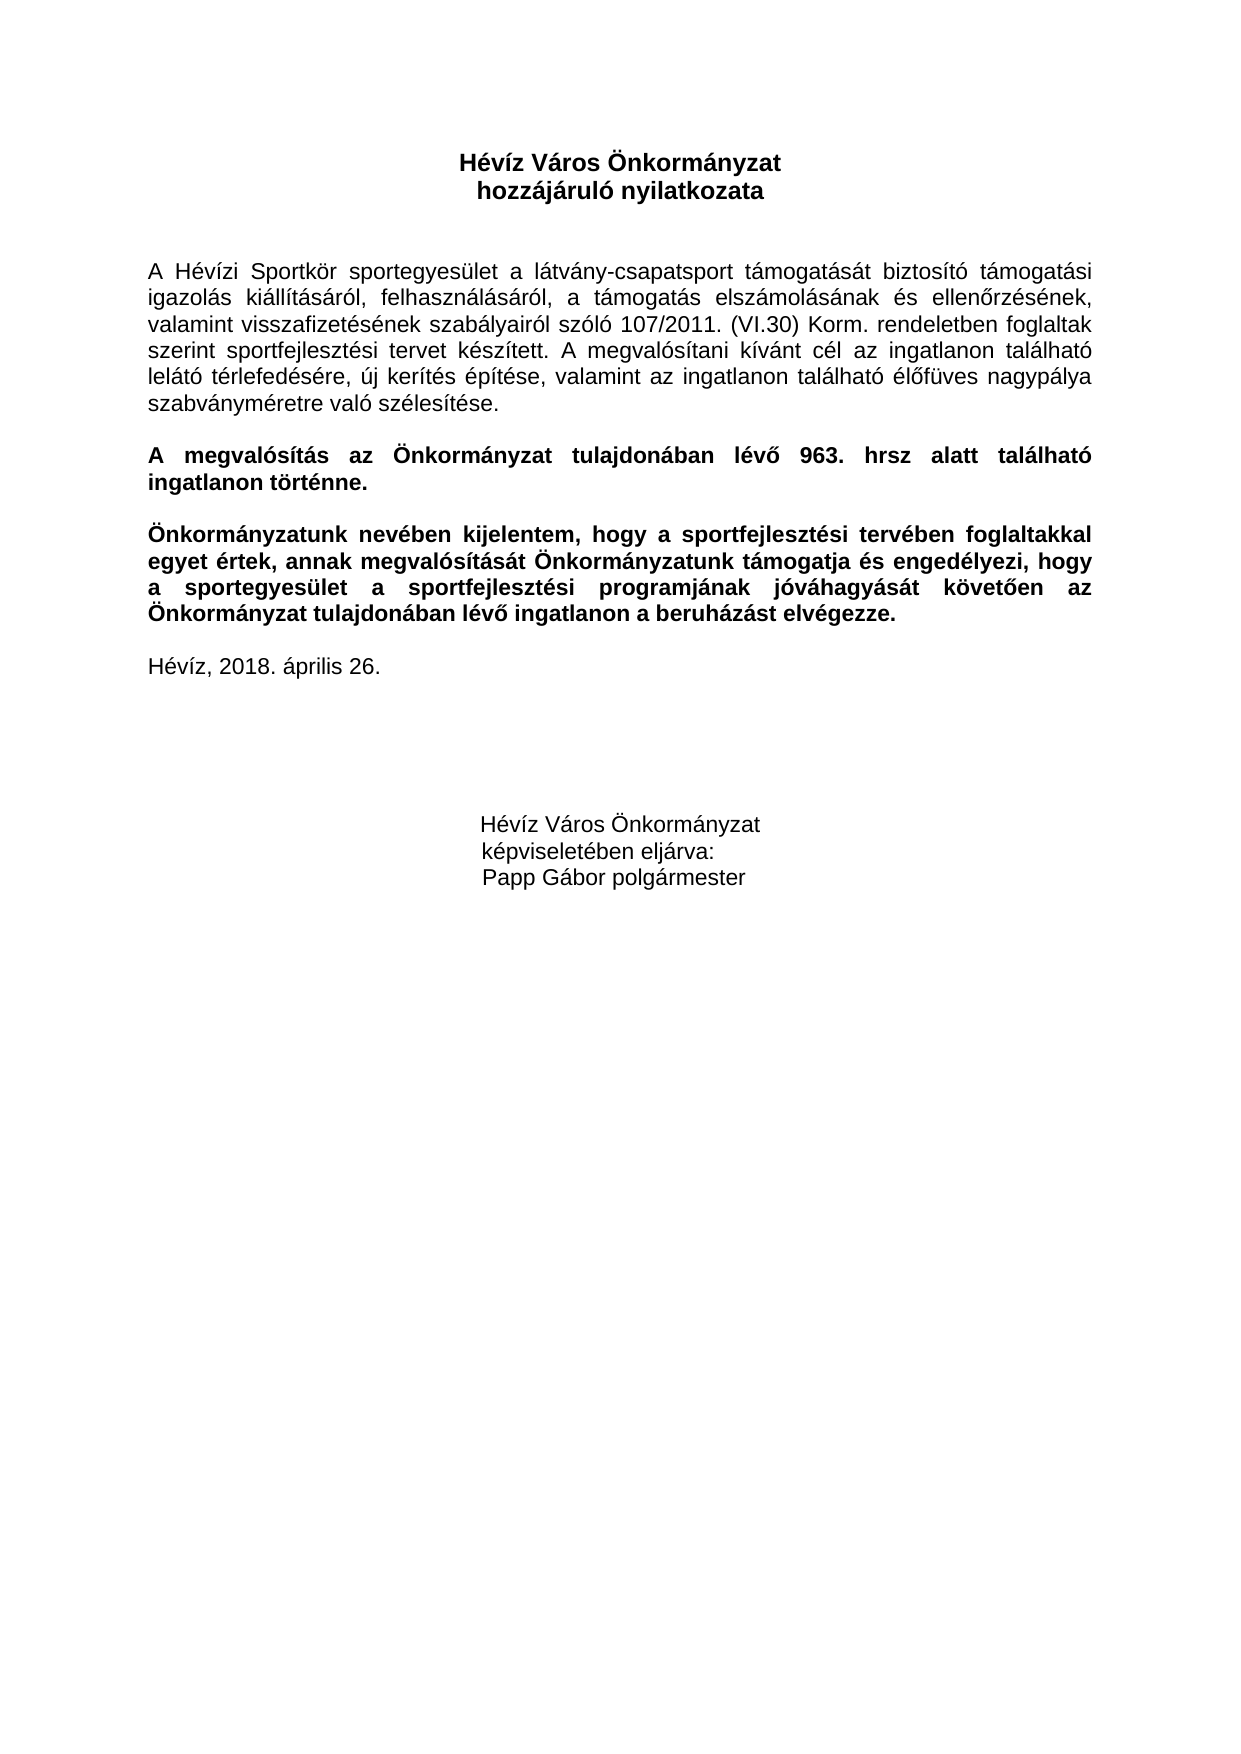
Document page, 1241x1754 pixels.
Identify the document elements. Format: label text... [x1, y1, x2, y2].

text képviseletében eljárva: [29, 838, 1093, 864]
text Hévíz Város Önkormányzat [148, 148, 1093, 176]
text Önkormányzatunk nevében kijelentem, hogy a sportfejlesztési tervében foglaltakkal egyet értek, annak megvalósítását Önkormányzatunk támogatja és engedélyezi, hogy a sportegyesület a sportfejlesztési programjának jóváhagyását követően az Önkormányzat tulajdonában lévő ingatlanon a beruházást elvégezze. [148, 521, 1093, 627]
text hozzájáruló nyilatkozata [148, 176, 1093, 205]
text Hévíz, 2018. április 26. [148, 653, 1093, 679]
text A Hévízi Sportkör sportegyesület a látvány-csapatsport támogatását biztosító támogatási igazolás kiállításáról, felhasználásáról, a támogatás elszámolásának és ellenőrzésének, valamint visszafizetésének szabályairól szóló 107/2011. (VI.30) Korm. rendeletben foglaltak szerint sportfejlesztési tervet készített. A megvalósítani kívánt cél az ingatlanon található lelátó térlefedésére, új kerítés építése, valamint az ingatlanon található élőfüves nagypálya szabványméretre való szélesítése. [148, 258, 1093, 416]
text Hévíz Város Önkormányzat [148, 811, 1093, 838]
text A megvalósítás az Önkormányzat tulajdonában lévő 963. hrsz alatt található ingatlanon történne. [148, 442, 1093, 495]
text Papp Gábor polgármester [29, 864, 1093, 890]
